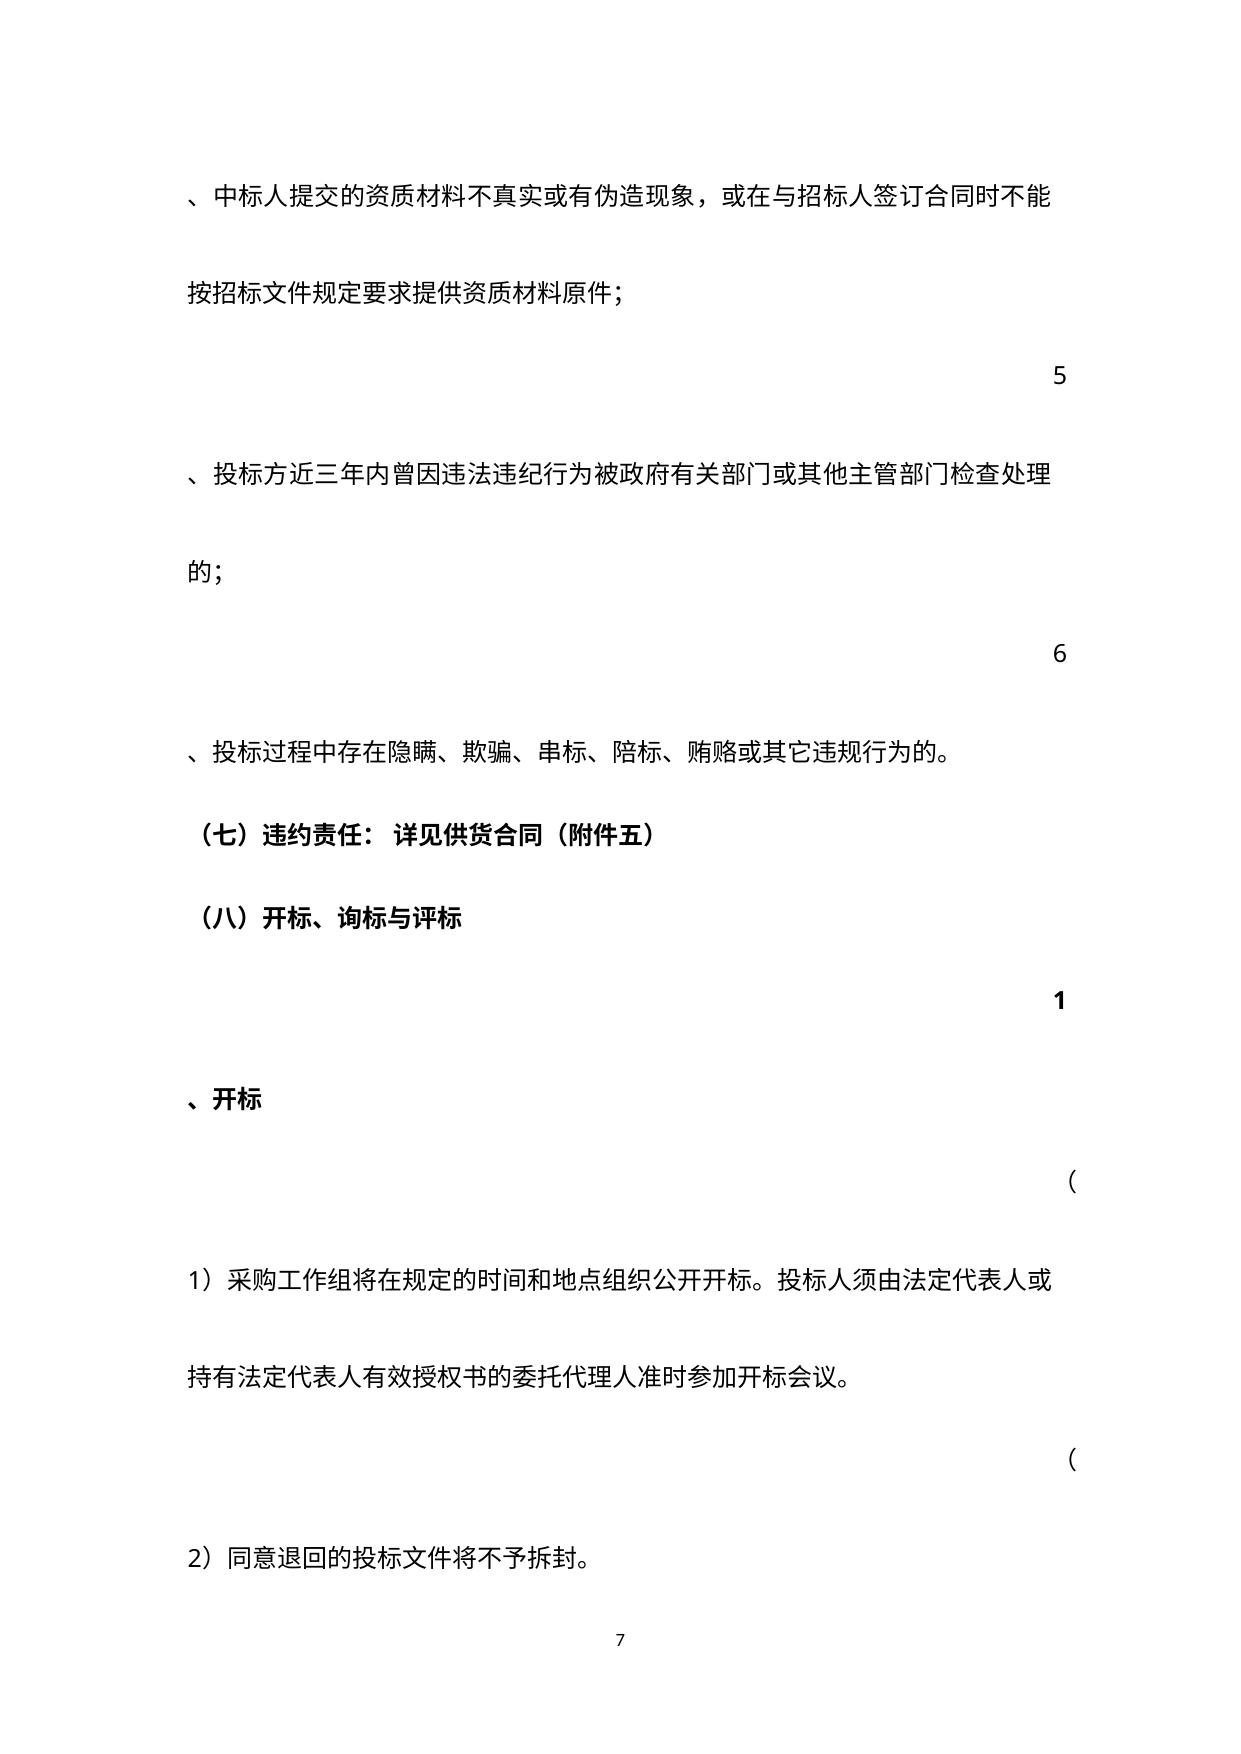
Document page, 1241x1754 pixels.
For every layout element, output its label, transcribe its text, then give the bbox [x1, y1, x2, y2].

text （八）开标、询标与评标 [187, 884, 1053, 949]
text （七）违约责任： 详见供货合同（附件五） [187, 801, 1053, 866]
text 1、开标 [187, 968, 1053, 1130]
text 5、投标方近三年内曾因违法违纪行为被政府有关部门或其他主管部门检查处理的； [187, 343, 1053, 603]
text （2）同意退回的投标文件将不予拆封。 [187, 1426, 1053, 1589]
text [187, 162, 1053, 324]
text 6、投标过程中存在隐瞒、欺骗、串标、陪标、贿赂或其它违规行为的。 [187, 621, 1053, 783]
text （1）采购工作组将在规定的时间和地点组织公开开标。投标人须由法定代表人或持有法定代表人有效授权书的委托代理人准时参加开标会议。 [187, 1148, 1053, 1408]
